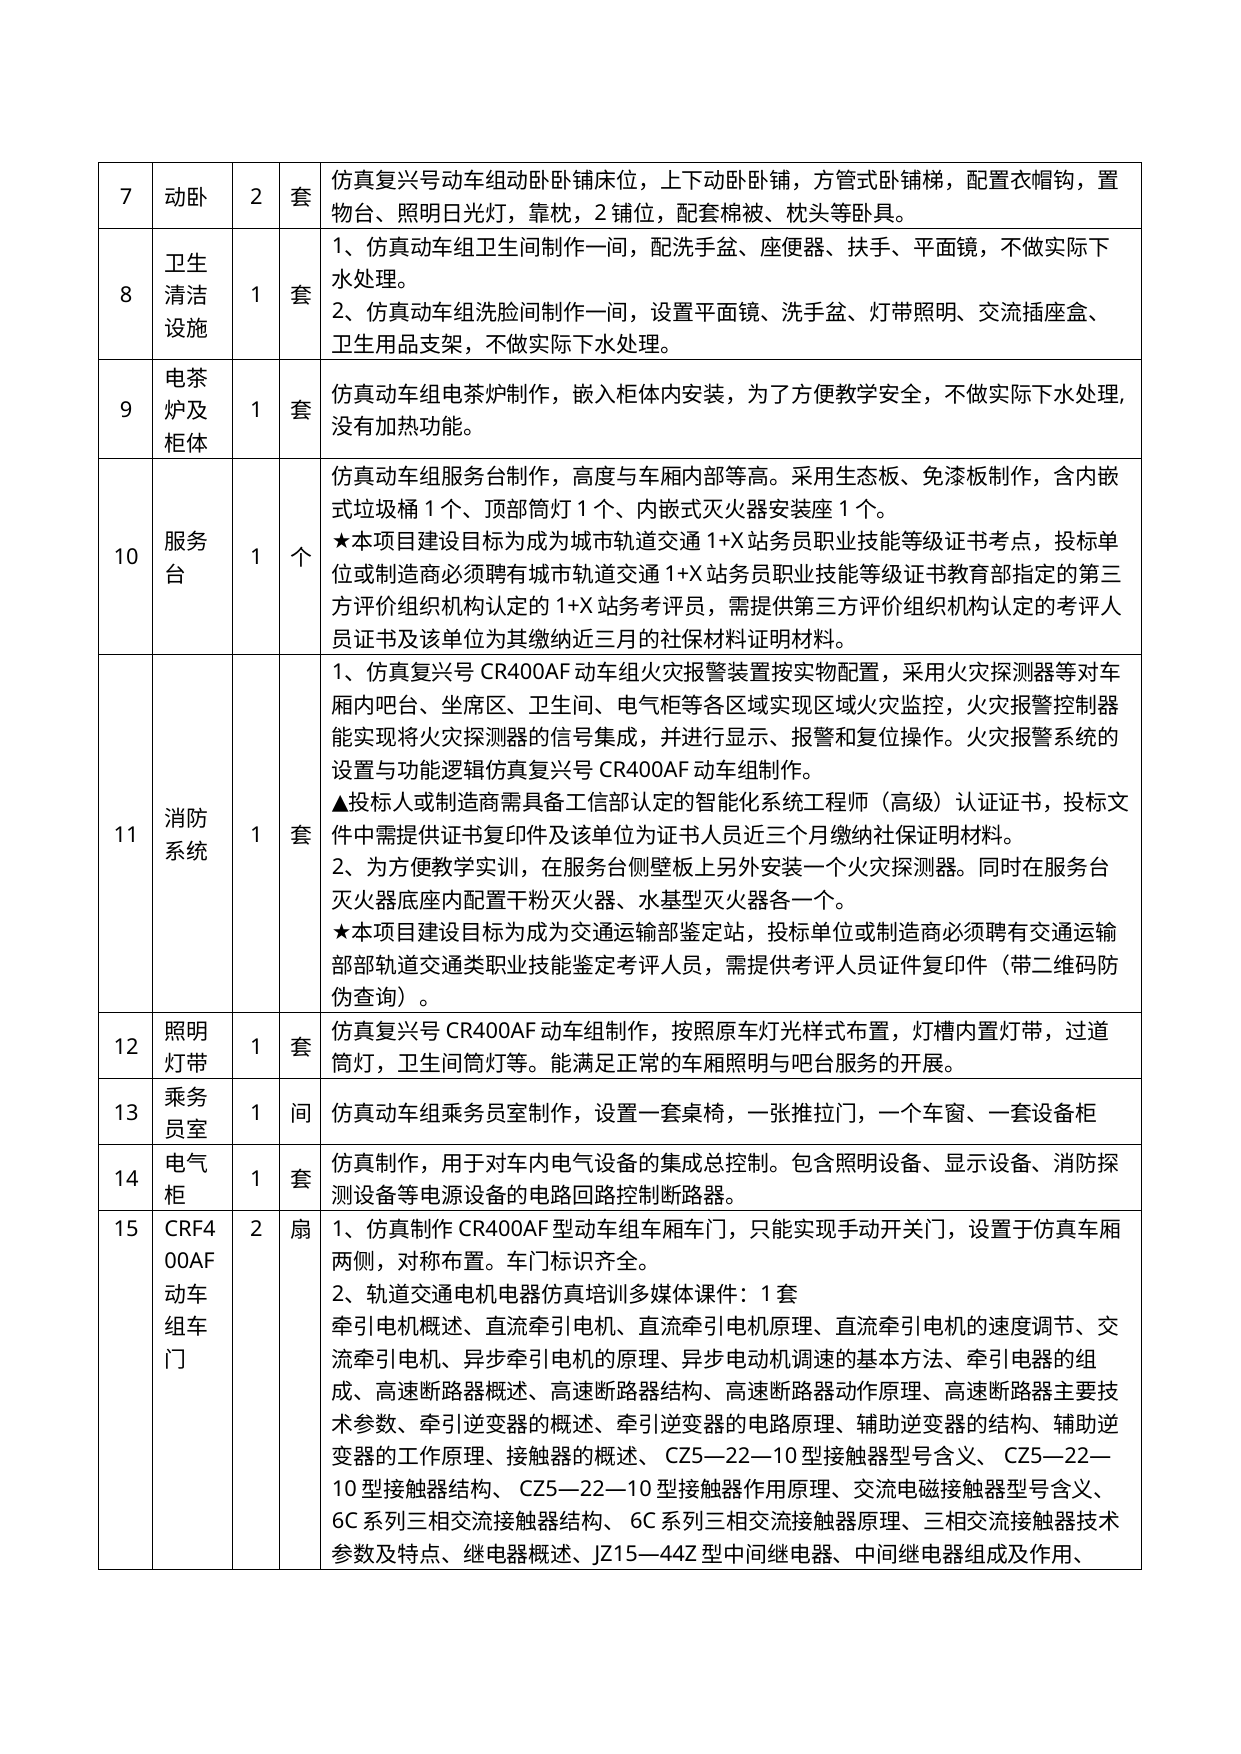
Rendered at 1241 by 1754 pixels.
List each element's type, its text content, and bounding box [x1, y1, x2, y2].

table_cell 11 [99, 655, 152, 1012]
table_cell CRF400AF动车组车门 [153, 1211, 232, 1569]
table_cell 1 [233, 229, 279, 359]
table_cell 9 [99, 360, 152, 458]
table_cell 个 [280, 459, 320, 654]
table_cell 12 [99, 1013, 152, 1078]
table_cell 套 [280, 163, 320, 228]
table_cell 套 [280, 1145, 320, 1210]
table_cell 照明灯带 [153, 1013, 232, 1078]
table_cell 10 [99, 459, 152, 654]
table_cell 15 [99, 1211, 152, 1569]
table_cell 1 [233, 1145, 279, 1210]
table_cell 服务台 [153, 459, 232, 654]
table_cell 1 [233, 360, 279, 458]
table_cell 14 [99, 1145, 152, 1210]
table_cell 1 [233, 1013, 279, 1078]
table_cell 套 [280, 229, 320, 359]
table_cell 乘务员室 [153, 1079, 232, 1144]
table_cell 消防系统 [153, 655, 232, 1012]
table_cell 仿真复兴号动车组动卧卧铺床位，上下动卧卧铺，方管式卧铺梯，配置衣帽钩，置物台、照明日光灯，靠枕，2铺位，配套棉被、枕头等卧具。 [321, 163, 1141, 228]
table_cell 间 [280, 1079, 320, 1144]
table_cell 电茶炉及柜体 [153, 360, 232, 458]
table_cell 仿真制作，用于对车内电气设备的集成总控制。包含照明设备、显示设备、消防探测设备等电源设备的电路回路控制断路器。 [321, 1145, 1141, 1210]
table_cell 1 [233, 459, 279, 654]
table_cell 1 [233, 1079, 279, 1144]
table_cell 仿真复兴号CR400AF动车组火灾报警装置按实物配置，采用火灾探测器等对车厢内吧台、坐席区、卫生间、电气柜等各区域实现区域火灾监控，火灾报警控制器能实现将火灾探测器的信号集成，并进行显示、报警和复位操作。火灾报警系统的设置与功能逻辑仿真复兴号CR400AF动车组制作。 ▲投标人或制造商需具备工信部认定的智能化系统工程师（高级）认证证书，投标文件中需提供证书复印件及该单位为证书人员近三个月缴纳社保证明材料。 2、为方便教学实训，在服务台侧壁板上另外安装一个火灾探测器。同时在服务台灭火器底座内配置干粉灭火器、水基型灭火器各一个。 ★本项目建设目标为成为交通运输部鉴定站，投标单位或制造商必须聘有交通运输部部轨道交通类职业技能鉴定考评人员，需提供考评人员证件复印件（带二维码防伪查询）。 [321, 655, 1141, 1012]
table_cell 仿真动车组乘务员室制作，设置一套桌椅，一张推拉门，一个车窗、一套设备柜 [321, 1079, 1141, 1144]
table_cell 仿真动车组服务台制作，高度与车厢内部等高。采用生态板、免漆板制作，含内嵌式垃圾桶1个、顶部筒灯1个、内嵌式灭火器安装座1个。 ★本项目建设目标为成为城市轨道交通1+X站务员职业技能等级证书考点，投标单位或制造商必须聘有城市轨道交通1+X站务员职业技能等级证书教育部指定的第三方评价组织机构认定的1+X站务考评员，需提供第三方评价组织机构认定的考评人员证书及该单位为其缴纳近三月的社保材料证明材料。 [321, 459, 1141, 654]
table_cell 1、仿真动车组卫生间制作一间，配洗手盆、座便器、扶手、平面镜，不做实际下水处理。 2、仿真动车组洗脸间制作一间，设置平面镜、洗手盆、灯带照明、交流插座盒、卫生用品支架，不做实际下水处理。 [321, 229, 1141, 359]
table_cell 1 [233, 655, 279, 1012]
table_cell 13 [99, 1079, 152, 1144]
table_cell 套 [280, 655, 320, 1012]
table_cell 卫生清洁设施 [153, 229, 232, 359]
table_cell 8 [99, 229, 152, 359]
table_cell 电气柜 [153, 1145, 232, 1210]
table_cell 套 [280, 1013, 320, 1078]
table_cell 2 [233, 1211, 279, 1569]
table_cell 扇 [280, 1211, 320, 1569]
table_cell 套 [280, 360, 320, 458]
table_cell 仿真动车组电茶炉制作，嵌入柜体内安装，为了方便教学安全，不做实际下水处理,没有加热功能。 [321, 360, 1141, 458]
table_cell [321, 1211, 1141, 1569]
table_cell 动卧 [153, 163, 232, 228]
table_cell 2 [233, 163, 279, 228]
table_cell 7 [99, 163, 152, 228]
table_cell 仿真复兴号CR400AF动车组制作，按照原车灯光样式布置，灯槽内置灯带，过道筒灯，卫生间筒灯等。能满足正常的车厢照明与吧台服务的开展。 [321, 1013, 1141, 1078]
